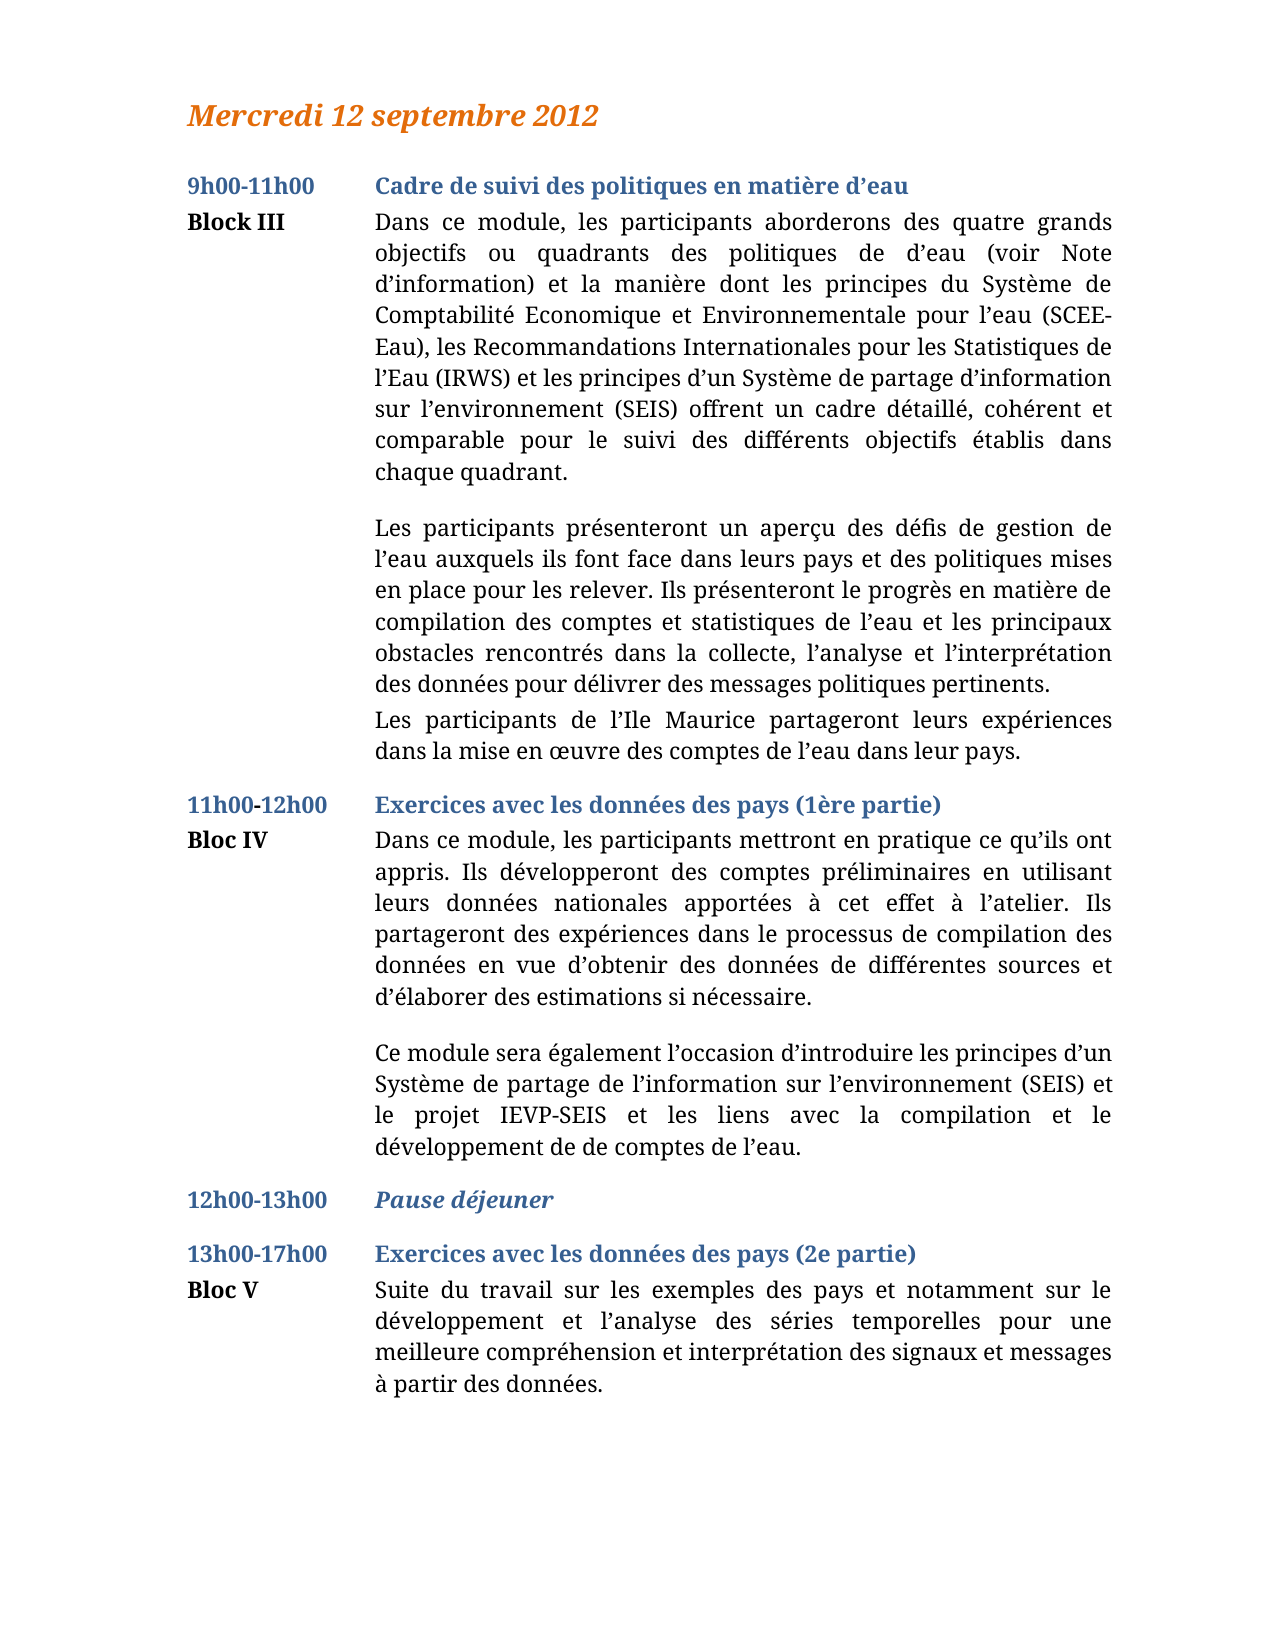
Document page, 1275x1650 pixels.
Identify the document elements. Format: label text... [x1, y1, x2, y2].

table_cell 9h00-11h00 Block III [175, 163, 362, 782]
table_cell Pause déjeuner [363, 1177, 1125, 1231]
table_cell 13h00-17h00 Bloc V [175, 1231, 362, 1406]
table_cell 12h00-13h00 [175, 1177, 362, 1231]
table_cell 11h00-12h00 Bloc IV [175, 782, 362, 1177]
table_cell Exercices avec les données des pays (2e partie) Suite du travail sur les exemples des pays et notamment sur le développement et l’analyse des séries temporelles pour une meilleure compréhension et interprétation des signaux et messages à partir des données. [363, 1231, 1125, 1406]
table_cell Mercredi 12 septembre 2012 [175, 44, 1125, 163]
table_cell Exercices avec les données des pays (1ère partie) Dans ce module, les participants mettront en pratique ce qu’ils ont appris. Ils développeront des comptes préliminaires en utilisant leurs données nationales apportées à cet effet à l’atelier. Ils partageront des expériences dans le processus de compilation des données en vue d’obtenir des données de différentes sources et d’élaborer des estimations si nécessaire. Ce module sera également l’occasion d’introduire les principes d’un Système de partage de l’information sur l’environnement (SEIS) et le projet IEVP-SEIS et les liens avec la compilation et le développement de de comptes de l’eau. [363, 782, 1125, 1177]
table_cell Cadre de suivi des politiques en matière d’eau Dans ce module, les participants aborderons des quatre grands objectifs ou quadrants des politiques de d’eau (voir Note d’information) et la manière dont les principes du Système de Comptabilité Economique et Environnementale pour l’eau (SCEE-Eau), les Recommandations Internationales pour les Statistiques de l’Eau (IRWS) et les principes d’un Système de partage d’information sur l’environnement (SEIS) offrent un cadre détaillé, cohérent et comparable pour le suivi des différents objectifs établis dans chaque quadrant. Les participants présenteront un aperçu des défis de gestion de l’eau auxquels ils font face dans leurs pays et des politiques mises en place pour les relever. Ils présenteront le progrès en matière de compilation des comptes et statistiques de l’eau et les principaux obstacles rencontrés dans la collecte, l’analyse et l’interprétation des données pour délivrer des messages politiques pertinents. Les participants de l’Ile Maurice partageront leurs expériences dans la mise en œuvre des comptes de l’eau dans leur pays. [363, 163, 1125, 782]
